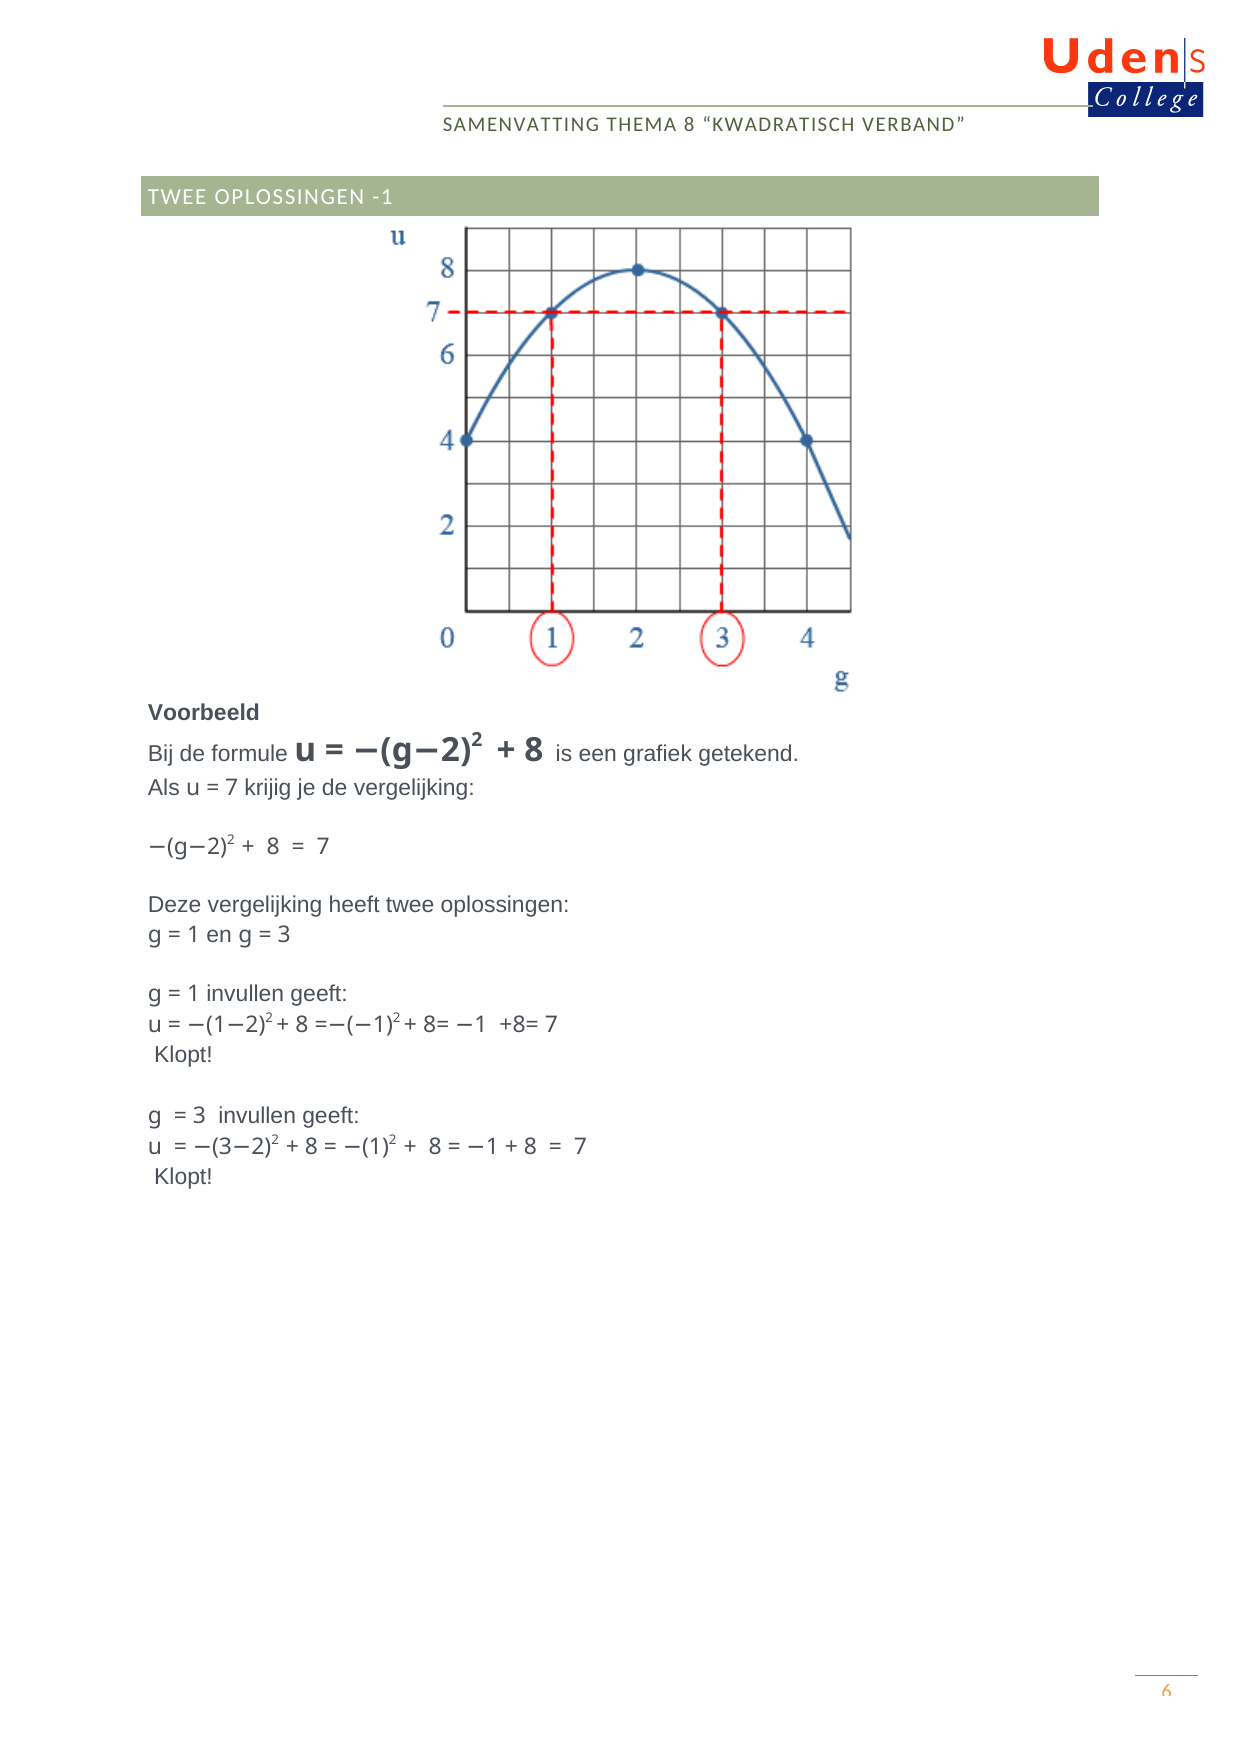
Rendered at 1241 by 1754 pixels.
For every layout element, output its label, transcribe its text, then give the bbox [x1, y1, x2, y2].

subtitle Twee oplossingen -1 [148, 182, 1093, 210]
text Als u = 7 krijig je de vergelijking: [148, 771, 1093, 802]
text −(g−2)2 + 8 = 7 [148, 802, 1093, 861]
picture [1044, 38, 1205, 117]
text Deze vergelijking heeft twee oplossingen: g = 1 en g = 3 [148, 889, 1093, 949]
text Klopt! [148, 1161, 1093, 1189]
text g = 1 invullen geeft: u = −(1−2)2 + 8 =−(−1)2 + 8= −1 +8= 7 [148, 977, 1093, 1039]
text g = 3 invullen geeft: u = −(3−2)2 + 8 = −(1)2 + 8 = −1 + 8 = 7 [148, 1099, 1093, 1161]
picture [385, 220, 855, 698]
text Klopt! [148, 1039, 1093, 1068]
text Voorbeeld Bij de formule u = −(g−2)2 + 8 is een grafiek getekend. [148, 697, 1093, 771]
